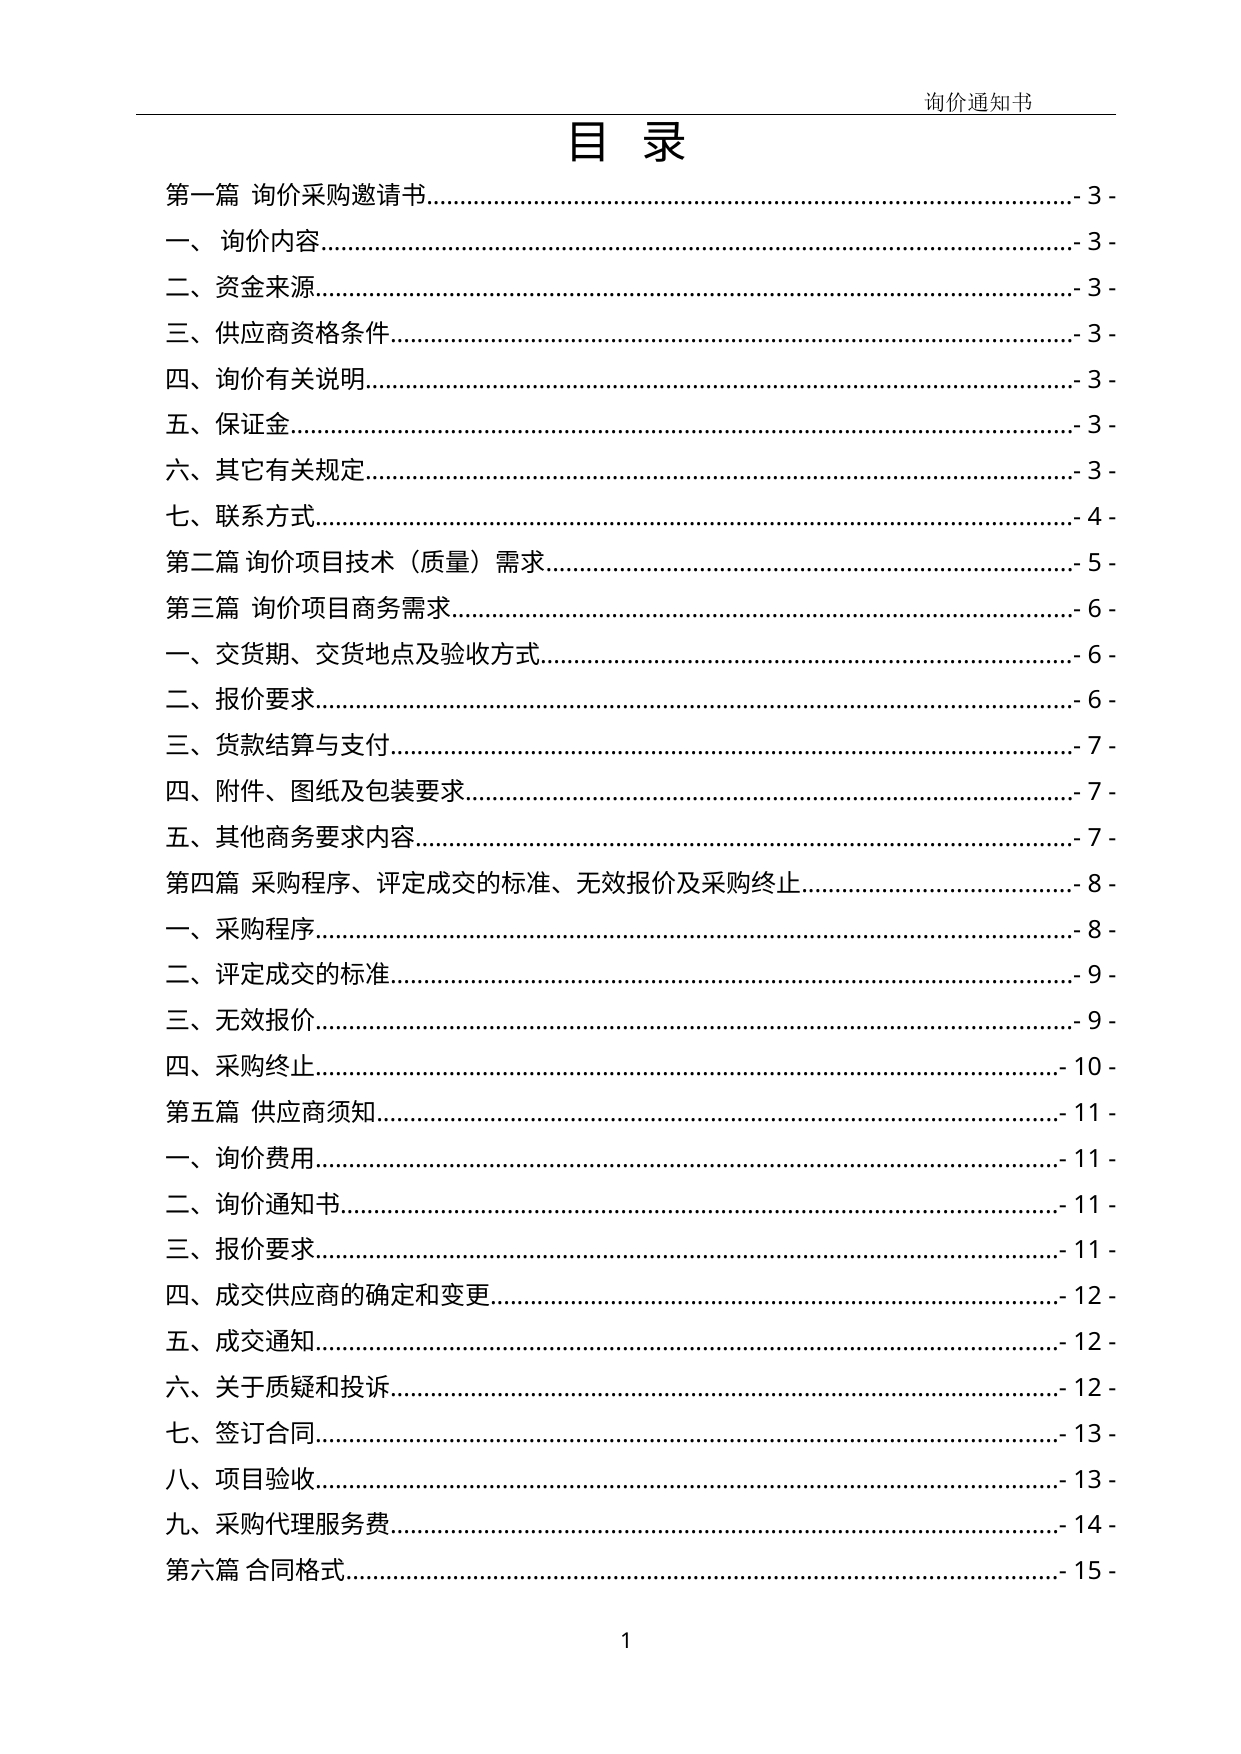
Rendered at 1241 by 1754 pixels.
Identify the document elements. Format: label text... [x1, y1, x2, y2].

text 五、成交通知 - 12 - [165, 1314, 1126, 1360]
text 四、询价有关说明 - 3 - [165, 351, 1126, 397]
text 二、询价通知书 - 11 - [165, 1176, 1126, 1222]
text 第一篇 询价采购邀请书 - 3 - [165, 168, 1126, 214]
text 目 录 [136, 118, 1116, 168]
text 五、保证金 - 3 - [165, 397, 1126, 443]
text 第六篇 合同格式 - 15 - [165, 1543, 1126, 1589]
text 二、资金来源 - 3 - [165, 260, 1126, 306]
text 三、货款结算与支付 - 7 - [165, 718, 1126, 764]
text 四、采购终止 - 10 - [165, 1039, 1126, 1085]
text 二、报价要求 - 6 - [165, 672, 1126, 718]
text 八、项目验收 - 13 - [165, 1451, 1126, 1497]
text 五、其他商务要求内容 - 7 - [165, 810, 1126, 856]
text 六、其它有关规定 - 3 - [165, 443, 1126, 489]
text 一、交货期、交货地点及验收方式 - 6 - [165, 626, 1126, 672]
text 三、供应商资格条件 - 3 - [165, 306, 1126, 351]
text 四、附件、图纸及包装要求 - 7 - [165, 764, 1126, 810]
text 一、询价费用 - 11 - [165, 1131, 1126, 1176]
text 六、关于质疑和投诉 - 12 - [165, 1360, 1126, 1406]
text 三、报价要求 - 11 - [165, 1222, 1126, 1268]
text 四、成交供应商的确定和变更 - 12 - [165, 1268, 1126, 1314]
text 九、采购代理服务费 - 14 - [165, 1497, 1126, 1543]
text 第二篇 询价项目技术（质量）需求 - 5 - [165, 535, 1126, 581]
text 三、无效报价 - 9 - [165, 993, 1126, 1039]
text 第三篇 询价项目商务需求 - 6 - [165, 581, 1126, 626]
text 七、联系方式 - 4 - [165, 489, 1126, 535]
text 一、 询价内容 - 3 - [165, 214, 1126, 260]
text 七、签订合同 - 13 - [165, 1406, 1126, 1451]
text 第四篇 采购程序、评定成交的标准、无效报价及采购终止 - 8 - [165, 856, 1126, 901]
text 二、评定成交的标准 - 9 - [165, 947, 1126, 993]
text 一、采购程序 - 8 - [165, 901, 1126, 947]
text 第五篇 供应商须知 - 11 - [165, 1085, 1126, 1131]
